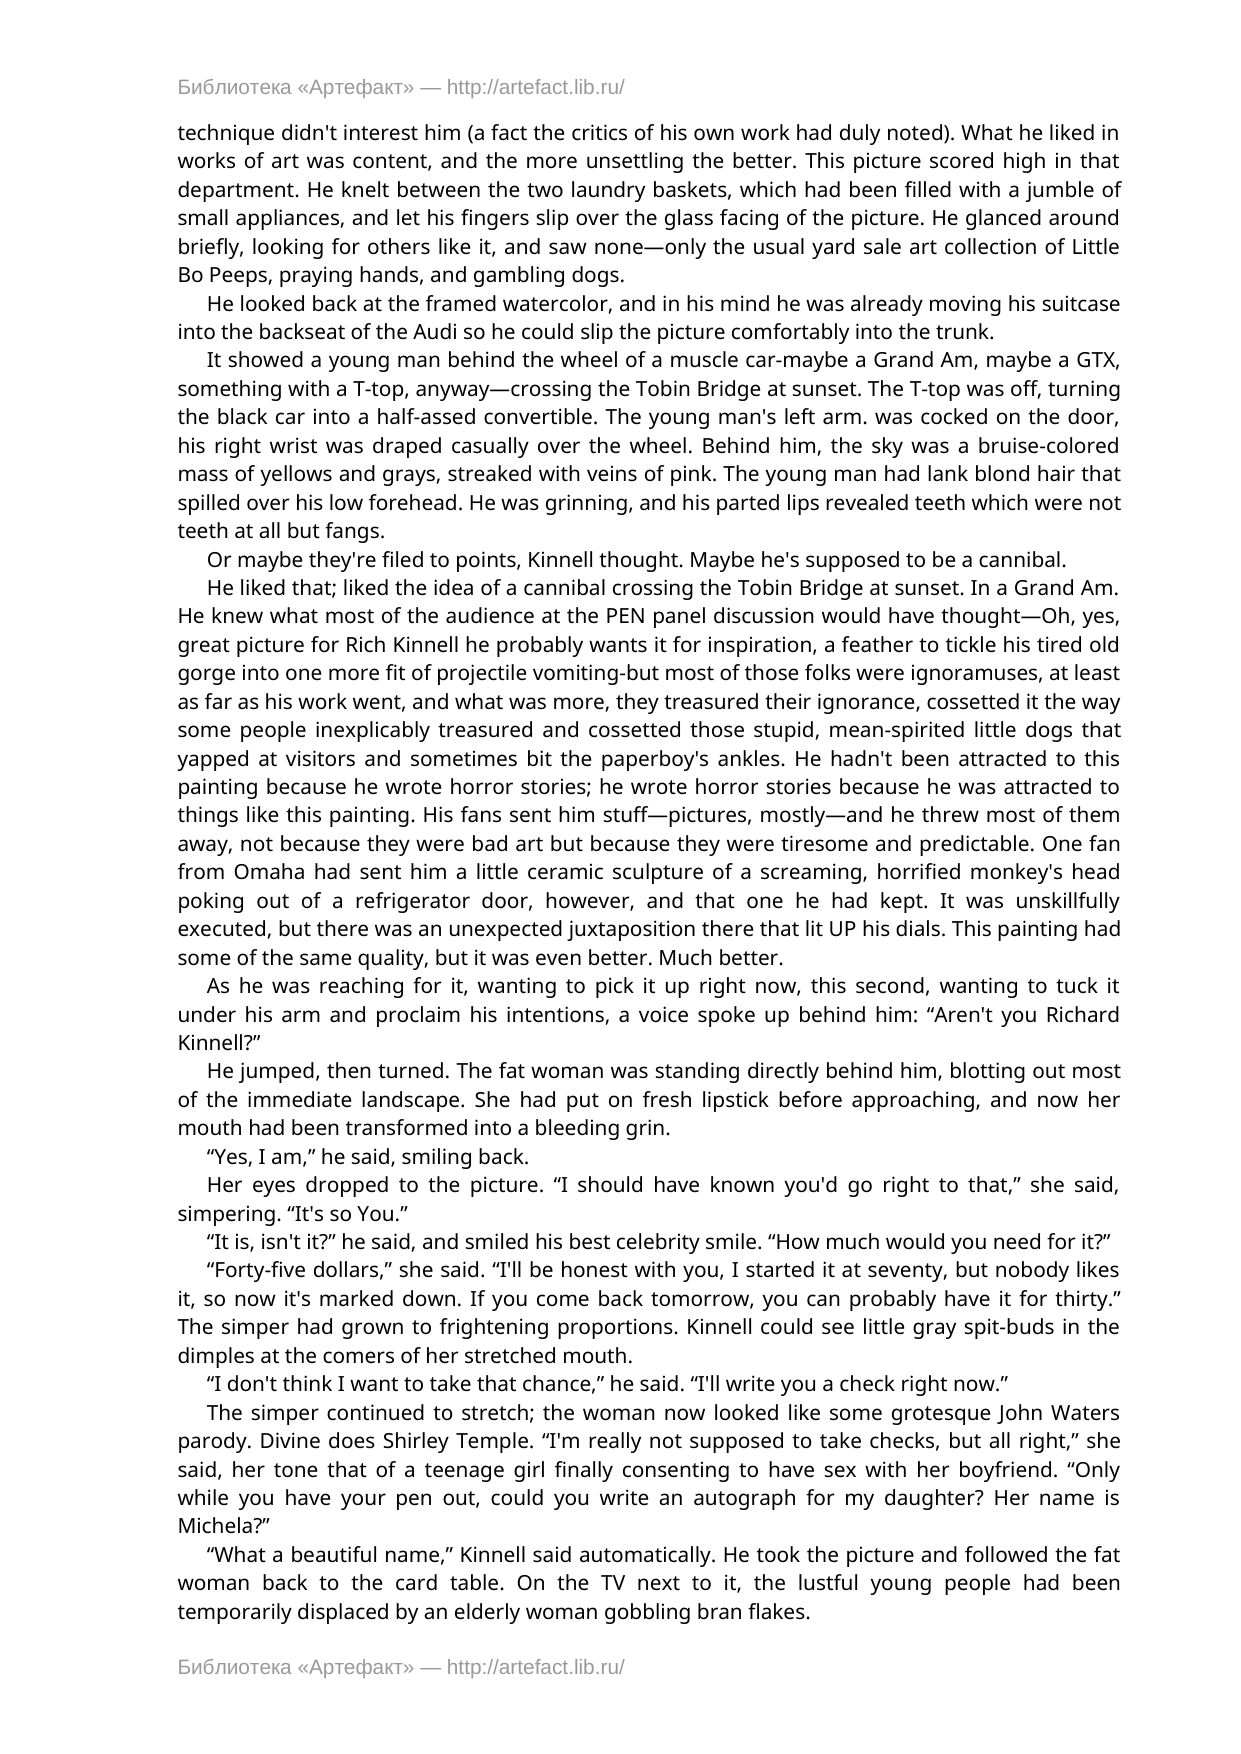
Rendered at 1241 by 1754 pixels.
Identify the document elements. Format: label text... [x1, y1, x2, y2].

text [177, 118, 1122, 289]
text Or maybe they're filed to points, Kinnell thought. Maybe he's supposed to be a cannibal. [177, 545, 1122, 573]
text “Forty-five dollars,” she said. “I'll be honest with you, I started it at seventy, but nobody likes it, so now it's marked down. If you come back tomorrow, you can probably have it for thirty.” The simper had grown to frightening proportions. Kinnell could see little gray spit-buds in the dimples at the comers of her stretched mouth. [177, 1256, 1122, 1369]
text The simper continued to stretch; the woman now looked like some grotesque John Waters parody. Divine does Shirley Temple. “I'm really not supposed to take checks, but all right,” she said, her tone that of a teenage girl finally consenting to have sex with her boyfriend. “Only while you have your pen out, could you write an autograph for my daughter? Her name is Michela?” [177, 1398, 1122, 1540]
text “It is, isn't it?” he said, and smiled his best celebrity smile. “How much would you need for it?” [177, 1227, 1122, 1256]
text Her eyes dropped to the picture. “I should have known you'd go right to that,” she said, simpering. “It's so You.” [177, 1170, 1122, 1227]
text As he was reaching for it, wanting to pick it up right now, this second, wanting to tuck it under his arm and proclaim his intentions, a voice spoke up behind him: “Aren't you Richard Kinnell?” [177, 971, 1122, 1057]
text He looked back at the framed watercolor, and in his mind he was already moving his suitcase into the backseat of the Audi so he could slip the picture comfortably into the trunk. [177, 289, 1122, 346]
text “I don't think I want to take that chance,” he said. “I'll write you a check right now.” [177, 1369, 1122, 1398]
text “Yes, I am,” he said, smiling back. [177, 1142, 1122, 1170]
text It showed a young man behind the wheel of a muscle car-maybe a Grand Am, maybe a GTX, something with a T-top, anyway—crossing the Tobin Bridge at sunset. The T-top was off, turning the black car into a half-assed convertible. The young man's left arm. was cocked on the door, his right wrist was draped casually over the wheel. Behind him, the sky was a bruise-colored mass of yellows and grays, streaked with veins of pink. The young man had lank blond hair that spilled over his low forehead. He was grinning, and his parted lips revealed teeth which were not teeth at all but fangs. [177, 346, 1122, 545]
text He liked that; liked the idea of a cannibal crossing the Tobin Bridge at sunset. In a Grand Am. He knew what most of the audience at the PEN panel discussion would have thought—Oh, yes, great picture for Rich Kinnell he probably wants it for inspiration, a feather to tickle his tired old gorge into one more fit of projectile vomiting-but most of those folks were ignoramuses, at least as far as his work went, and what was more, they treasured their ignorance, cossetted it the way some people inexplicably treasured and cossetted those stupid, mean-spirited little dogs that yapped at visitors and sometimes bit the paperboy's ankles. He hadn't been attracted to this painting because he wrote horror stories; he wrote horror stories because he was attracted to things like this painting. His fans sent him stuff—pictures, mostly—and he threw most of them away, not because they were bad art but because they were tiresome and predictable. One fan from Omaha had sent him a little ceramic sculpture of a screaming, horrified monkey's head poking out of a refrigerator door, however, and that one he had kept. It was unskillfully executed, but there was an unexpected juxtaposition there that lit UP his dials. This painting had some of the same quality, but it was even better. Much better. [177, 573, 1122, 971]
text “What a beautiful name,” Kinnell said automatically. He took the picture and followed the fat woman back to the card table. On the TV next to it, the lustful young people had been temporarily displaced by an elderly woman gobbling bran flakes. [177, 1540, 1122, 1625]
text He jumped, then turned. The fat woman was standing directly behind him, blotting out most of the immediate landscape. She had put on fresh lipstick before approaching, and now her mouth had been transformed into a bleeding grin. [177, 1057, 1122, 1142]
